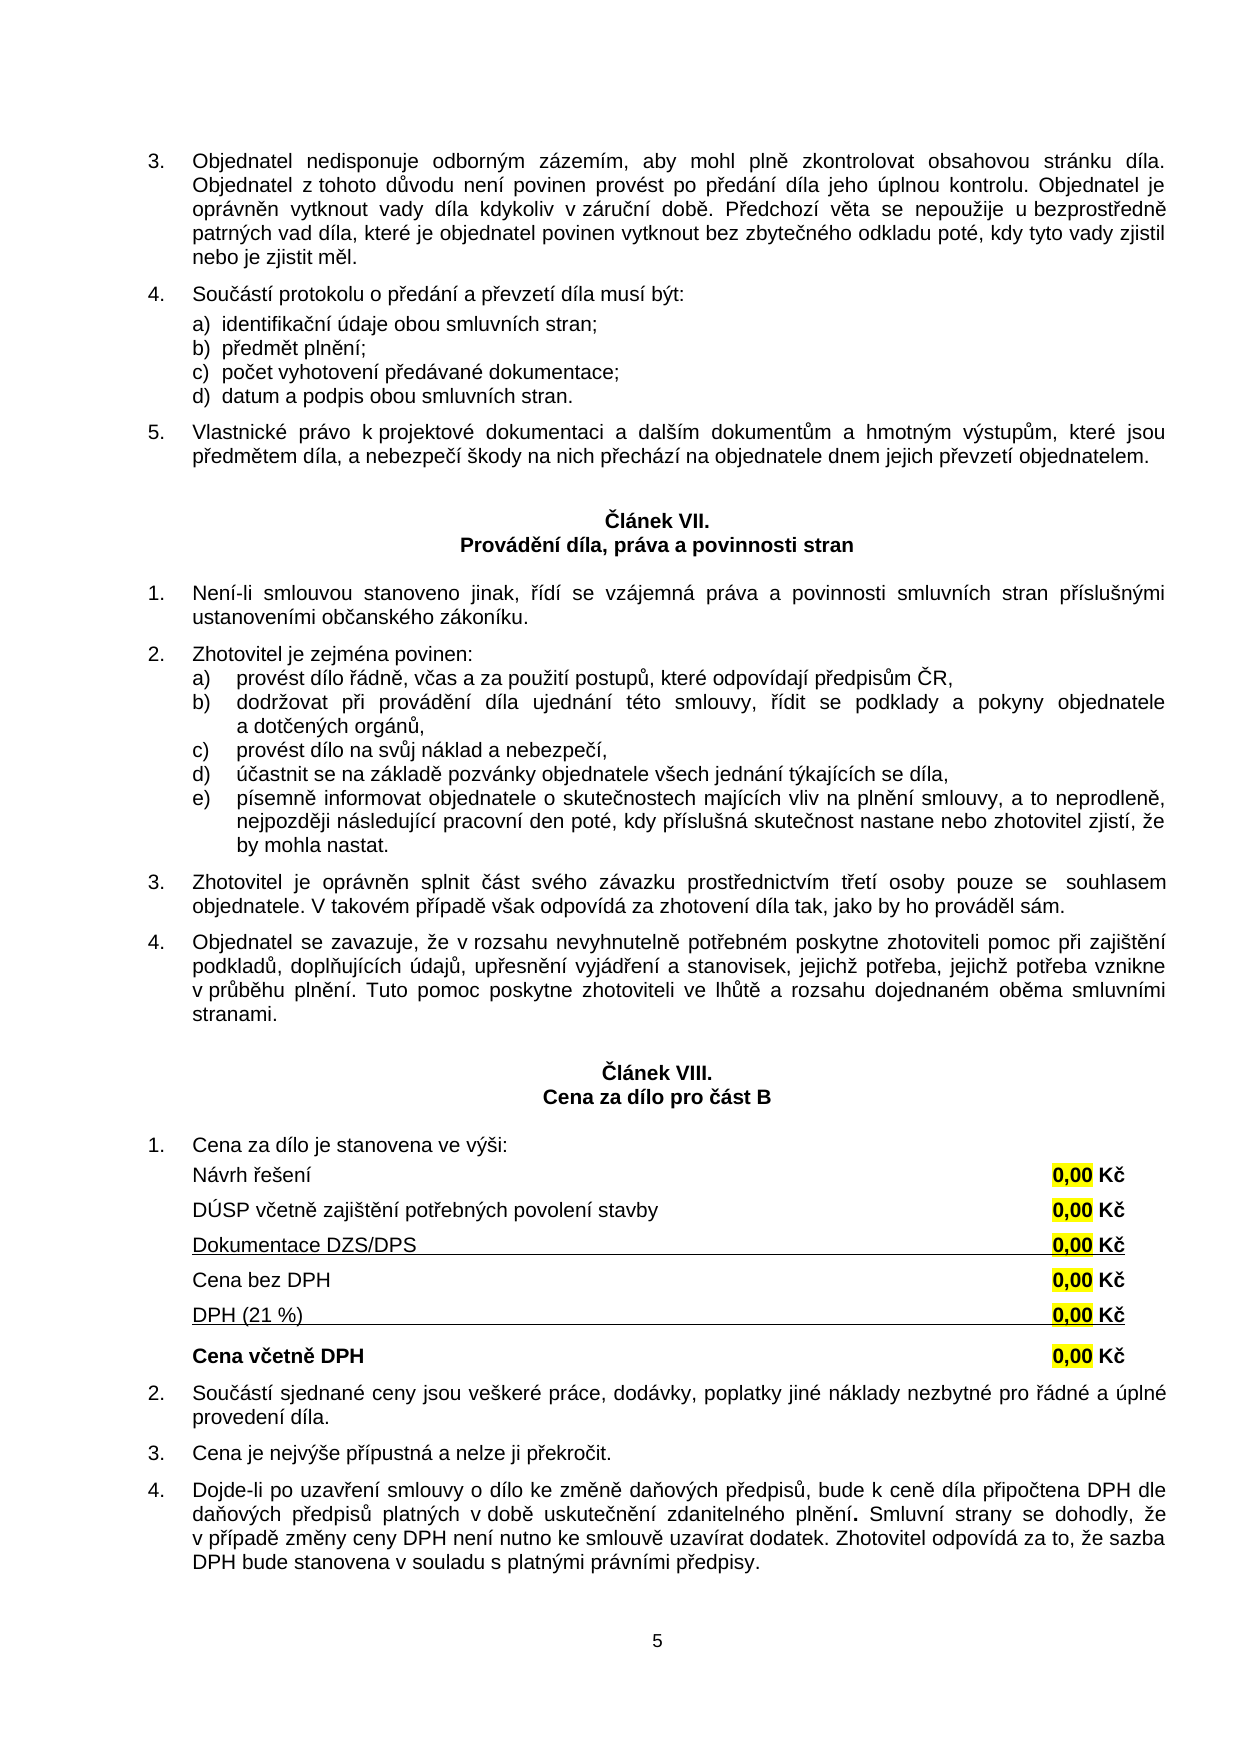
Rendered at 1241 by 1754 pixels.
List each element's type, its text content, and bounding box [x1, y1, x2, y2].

text Článek VIII. [148, 1061, 1167, 1085]
list provést dílo řádně, včas a za použití postupů, které odpovídají předpisům ČR, [192, 666, 1167, 689]
list Součástí sjednané ceny jsou veškeré práce, dodávky, poplatky jiné náklady nezbytné pro řádné a úplné provedení díla. [148, 1381, 1167, 1429]
list Zhotovitel je zejména povinen: [148, 642, 1167, 666]
list Objednatel se zavazuje, že v rozsahu nevyhnutelně potřebném poskytne zhotoviteli pomoc při zajištění podkladů, doplňujících údajů, upřesnění vyjádření a stanovisek, jejichž potřeba, jejichž potřeba vznikne v průběhu plnění. Tuto pomoc poskytne zhotoviteli ve lhůtě a rozsahu dojednaném oběma smluvními stranami. [148, 930, 1167, 1026]
list účastnit se na základě pozvánky objednatele všech jednání týkajících se díla, [192, 761, 1167, 785]
text Provádění díla, práva a povinnosti stran [148, 533, 1167, 557]
list Dojde-li po uzavření smlouvy o dílo ke změně daňových předpisů, bude k ceně díla připočtena DPH dle daňových předpisů platných v době uskutečnění zdanitelného plnění. Smluvní strany se dohodly, že v případě změny ceny DPH není nutno ke smlouvě uzavírat dodatek. Zhotovitel odpovídá za to, že sazba DPH bude stanovena v souladu s platnými právními předpisy. [148, 1478, 1167, 1573]
text Dokumentace DZS/DPS 0,00 Kč [1093, 1233, 1167, 1257]
list identifikační údaje obou smluvních stran; [192, 312, 1167, 336]
text Dokumentace DZS/DPS 0,00 Kč [192, 1233, 1052, 1254]
text Cena včetně DPH 0,00 Kč [192, 1344, 1052, 1368]
text DPH (21 %) 0,00 Kč [192, 1303, 1052, 1324]
text DÚSP včetně zajištění potřebných povolení stavby 0,00 Kč [192, 1198, 1052, 1222]
text Článek VII. [148, 509, 1167, 533]
list provést dílo na svůj náklad a nebezpečí, [192, 737, 1167, 761]
list Vlastnické právo k projektové dokumentaci a dalším dokumentům a hmotným výstupům, které jsou předmětem díla, a nebezpečí škody na nich přechází na objednatele dnem jejich převzetí objednatelem. [148, 420, 1167, 468]
list Zhotovitel je oprávněn splnit část svého závazku prostřednictvím třetí osoby pouze se souhlasem objednatele. V takovém případě však odpovídá za zhotovení díla tak, jako by ho prováděl sám. [148, 870, 1167, 918]
text Návrh řešení 0,00 Kč [1093, 1163, 1167, 1187]
list počet vyhotovení předávané dokumentace; [192, 360, 1167, 384]
list Cena za dílo je stanovena ve výši: [148, 1133, 1167, 1157]
list datum a podpis obou smluvních stran. [192, 384, 1167, 408]
list Objednatel nedisponuje odborným zázemím, aby mohl plně zkontrolovat obsahovou stránku díla. Objednatel z tohoto důvodu není povinen provést po předání díla jeho úplnou kontrolu. Objednatel je oprávněn vytknout vady díla kdykoliv v záruční době. Předchozí věta se nepoužije u bezprostředně patrných vad díla, které je objednatel povinen vytknout bez zbytečného odkladu poté, kdy tyto vady zjistil nebo je zjistit měl. [148, 149, 1167, 269]
list předmět plnění; [192, 336, 1167, 360]
text DPH (21 %) 0,00 Kč [1093, 1303, 1167, 1327]
text Cena včetně DPH 0,00 Kč [1093, 1344, 1167, 1368]
text Návrh řešení 0,00 Kč [192, 1163, 1052, 1187]
list písemně informovat objednatele o skutečnostech majících vliv na plnění smlouvy, a to neprodleně, nejpozději následující pracovní den poté, kdy příslušná skutečnost nastane nebo zhotovitel zjistí, že by mohla nastat. [192, 785, 1167, 857]
text Cena bez DPH 0,00 Kč [192, 1268, 1052, 1292]
list Není-li smlouvou stanoveno jinak, řídí se vzájemná práva a povinnosti smluvních stran příslušnými ustanoveními občanského zákoníku. [148, 581, 1167, 629]
list Cena je nejvýše přípustná a nelze ji překročit. [148, 1441, 1167, 1465]
text Cena za dílo pro část B [148, 1085, 1167, 1109]
list Součástí protokolu o předání a převzetí díla musí být: [148, 282, 1181, 306]
list dodržovat při provádění díla ujednání této smlouvy, řídit se podklady a pokyny objednatele a dotčených orgánů, [192, 689, 1167, 737]
text Cena bez DPH 0,00 Kč [1093, 1268, 1167, 1292]
